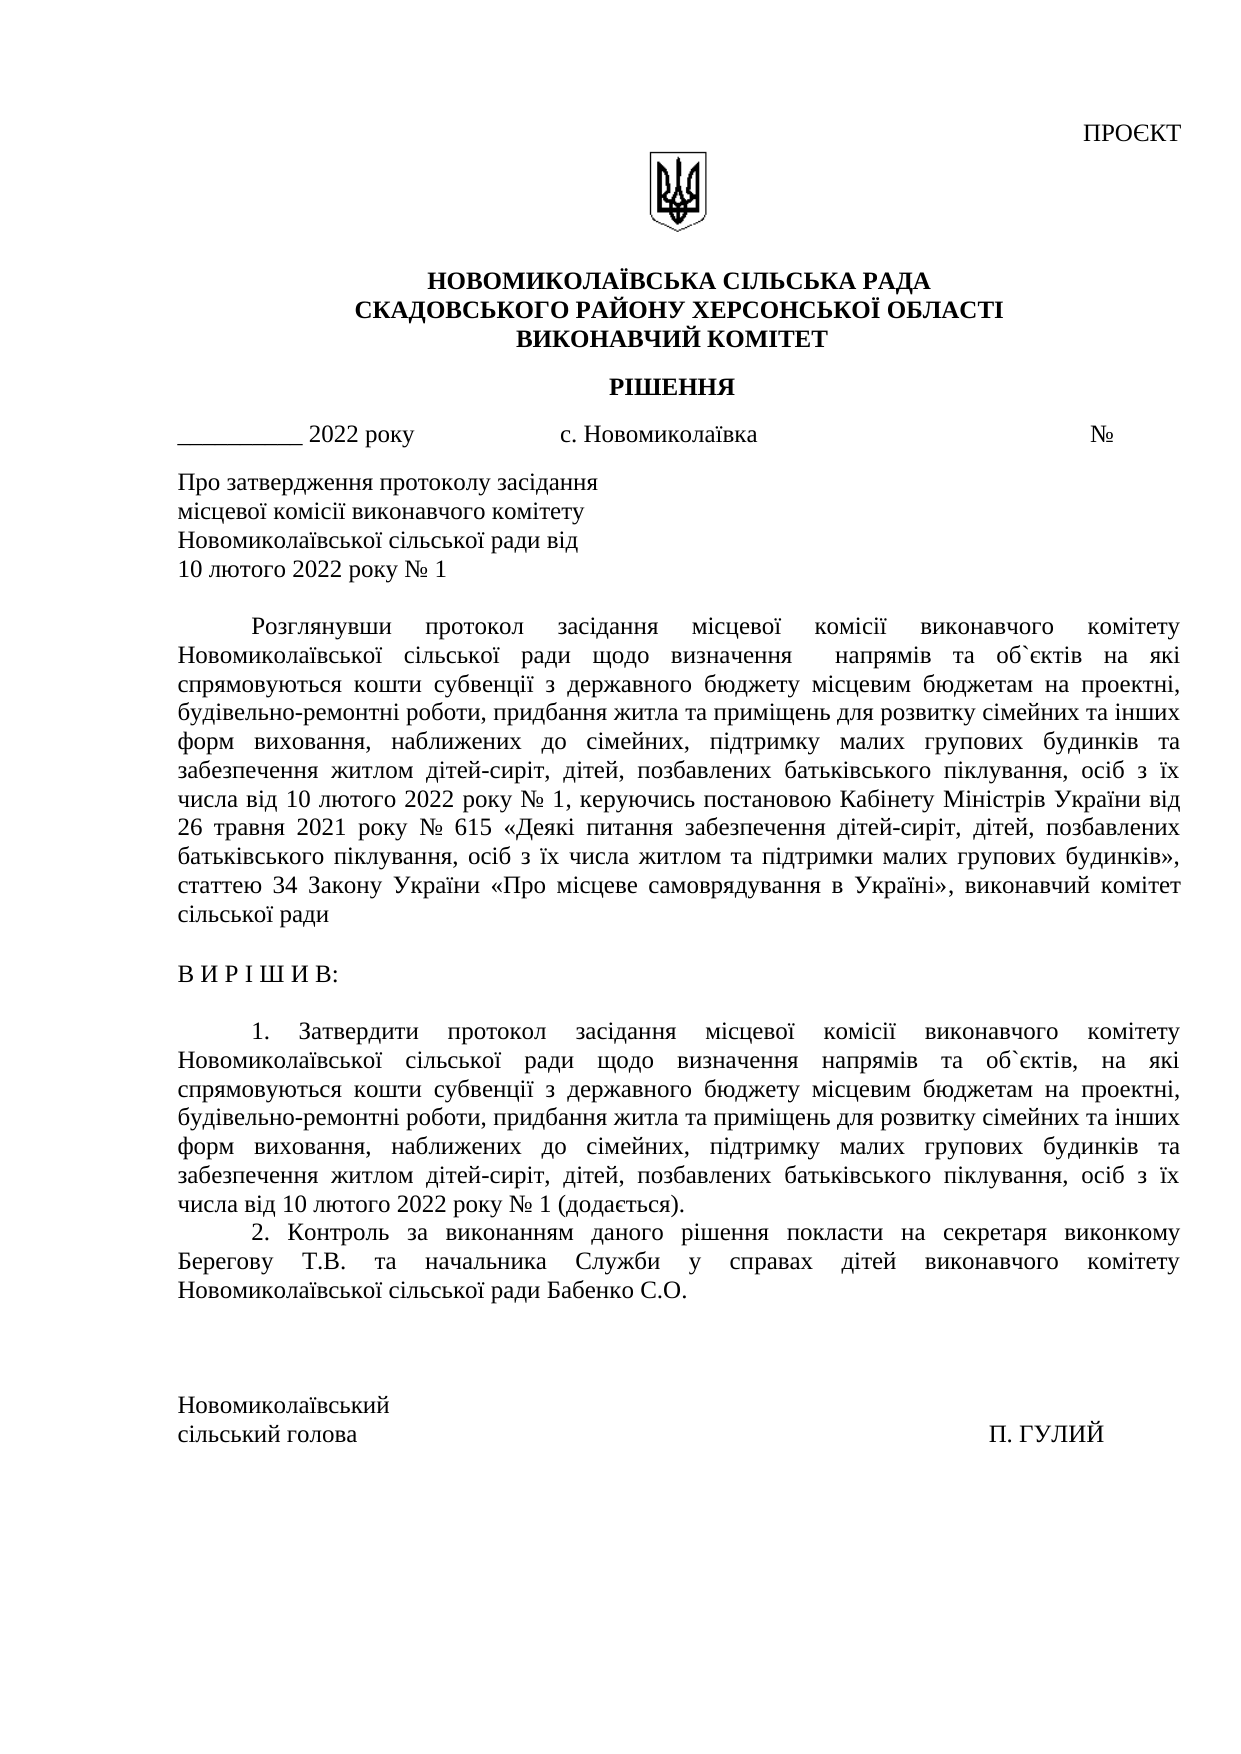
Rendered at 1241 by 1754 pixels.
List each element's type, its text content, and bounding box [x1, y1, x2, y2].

text Новомиколаївський [177, 1390, 1181, 1419]
text __________ 2022 року с. Новомиколаївка № [177, 419, 1211, 448]
text В И Р І Ш И В: [177, 959, 1181, 987]
text сільський голова П. ГУЛИЙ [177, 1419, 1181, 1447]
text 2. Контроль за виконанням даного рішення покласти на секретаря виконкому Берегову Т.В. та начальника Служби у справах дітей виконавчого комітету Новомиколаївської сільської ради Бабенко С.О. [177, 1217, 1181, 1304]
text 1. Затвердити протокол засідання місцевої комісії виконавчого комітету Новомиколаївської сільської ради щодо визначення напрямів та об`єктів, на які спрямовуються кошти субвенції з державного бюджету місцевим бюджетам на проектні, будівельно-ремонтні роботи, придбання житла та приміщень для розвитку сімейних та інших форм виховання, наближених до сімейних, підтримку малих групових будинків та забезпечення житлом дітей-сиріт, дітей, позбавлених батьківського піклування, осіб з їх числа від 10 лютого 2022 року № 1 (додається). [177, 1016, 1181, 1217]
text ПРОЄКТ [177, 118, 1181, 147]
text Про затвердження протоколу засідання місцевої комісії виконавчого комітету Новомиколаївської сільської ради від [177, 467, 620, 554]
text РІШЕННЯ [177, 372, 1167, 400]
text СКАДОВСЬКОГО РАЙОНУ ХЕРСОНСЬКОЇ ОБЛАСТІ [177, 295, 1181, 324]
text 10 лютого 2022 року № 1 [177, 554, 620, 582]
text Розглянувши протокол засідання місцевої комісії виконавчого комітету Новомиколаївської сільської ради щодо визначення напрямів та об`єктів на які спрямовуються кошти субвенції з державного бюджету місцевим бюджетам на проектні, будівельно-ремонтні роботи, придбання житла та приміщень для розвитку сімейних та інших форм виховання, наближених до сімейних, підтримку малих групових будинків та забезпечення житлом дітей-сиріт, дітей, позбавлених батьківського піклування, осіб з їх числа від 10 лютого 2022 року № 1, керуючись постановою Кабінету Міністрів України від 26 травня 2021 року № 615 «Деякі питання забезпечення дітей-сиріт, дітей, позбавлених батьківського піклування, осіб з їх числа житлом та підтримки малих групових будинків», статтею 34 Закону України «Про місцеве самоврядування в Україні», виконавчий комітет сільської ради [177, 611, 1181, 927]
text ВИКОНАВЧИЙ КОМІТЕТ [177, 324, 1167, 352]
text НОВОМИКОЛАЇВСЬКА СІЛЬСЬКА РАДА [177, 266, 1181, 295]
